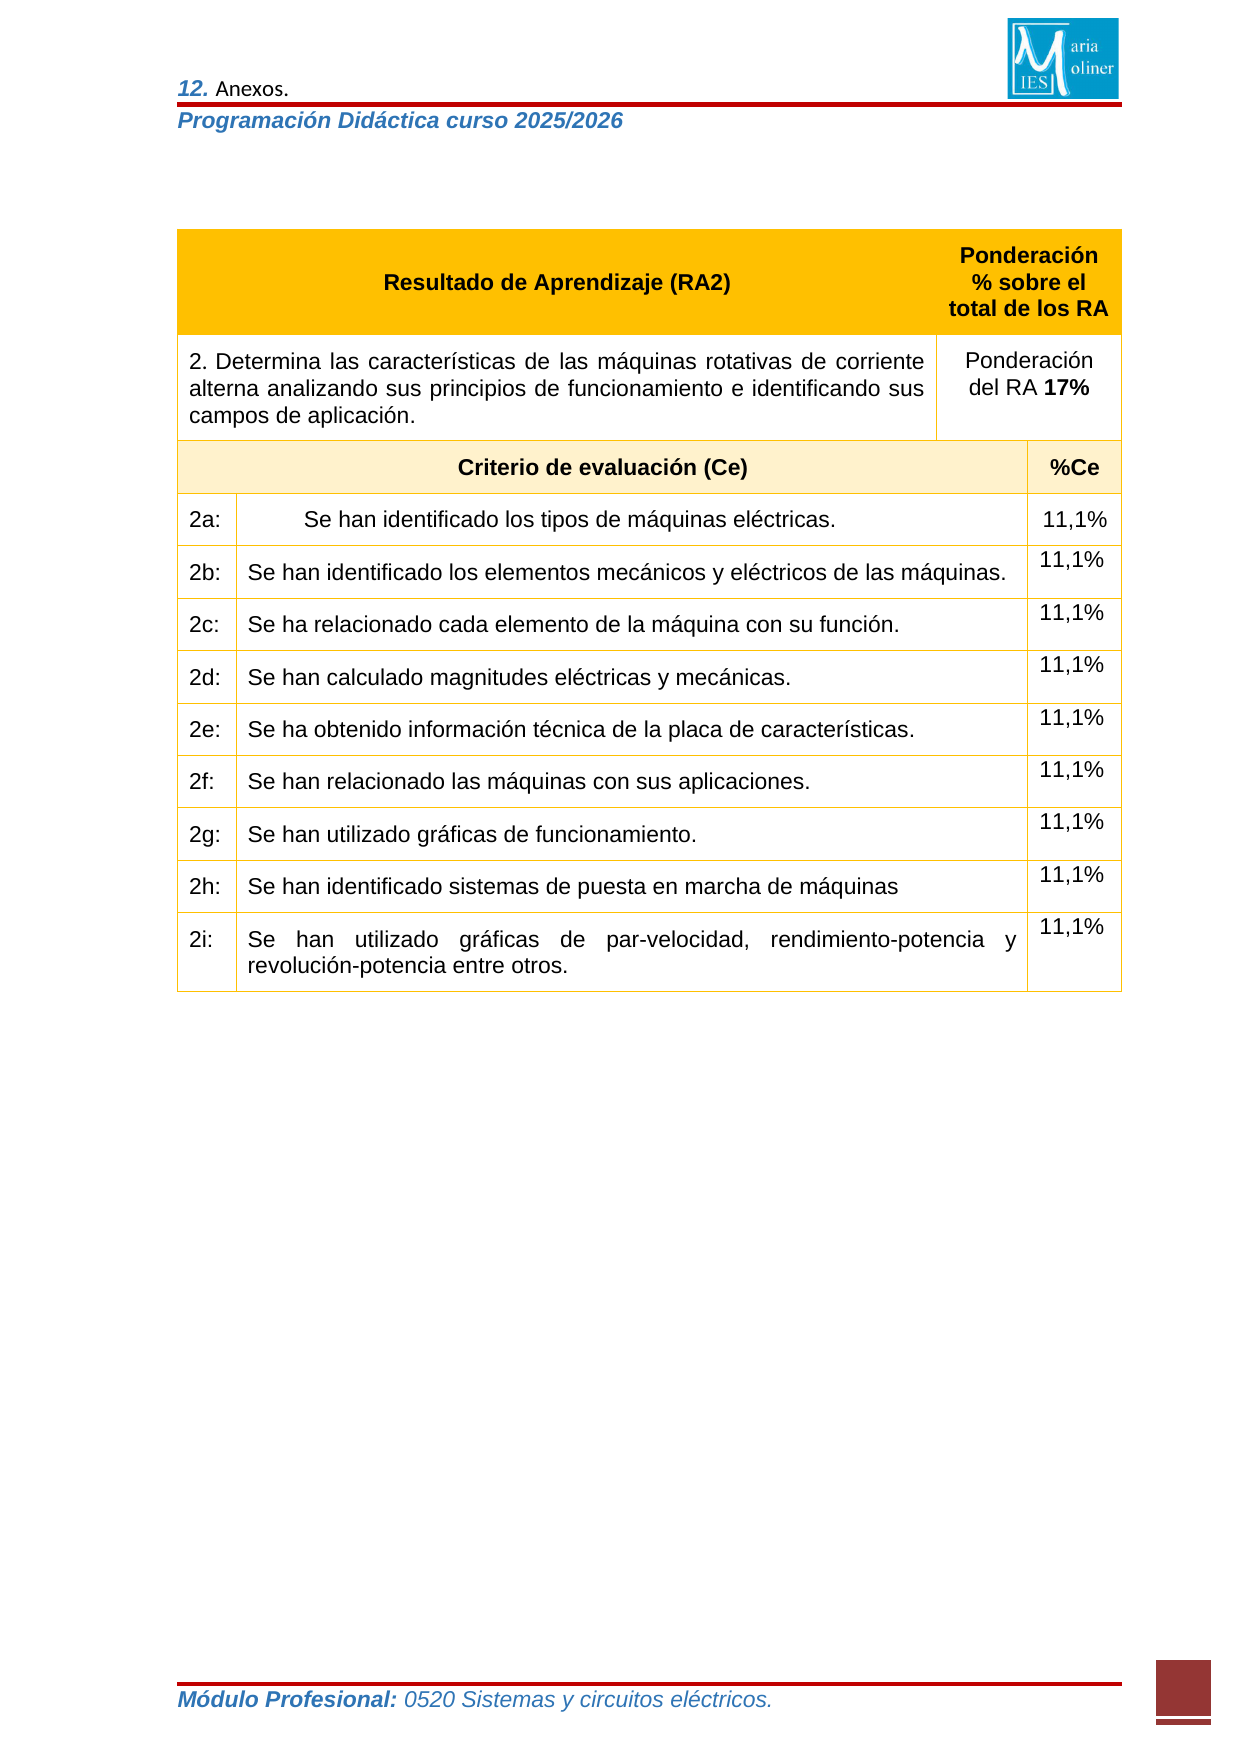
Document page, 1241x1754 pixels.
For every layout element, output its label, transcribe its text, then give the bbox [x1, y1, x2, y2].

table_cell 11,1% [1028, 494, 1121, 545]
table_cell Se han identificado los elementos mecánicos y eléctricos de las máquinas. [237, 546, 1027, 598]
table_cell Criterio de evaluación (Ce) [178, 441, 1027, 493]
table_cell Se han relacionado las máquinas con sus aplicaciones. [237, 756, 1027, 807]
table_cell 2g: [178, 808, 236, 859]
table_cell 11,1% [1028, 546, 1121, 598]
table_cell 11,1% [1028, 861, 1121, 912]
table_cell 11,1% [1028, 651, 1121, 702]
table_cell 2e: [178, 704, 236, 755]
table_cell Se han utilizado gráficas de funcionamiento. [237, 808, 1027, 859]
table_cell 2i: [178, 913, 236, 991]
table_cell 11,1% [1028, 756, 1121, 807]
table_cell 11,1% [1028, 599, 1121, 650]
table_cell 2. Determina las características de las máquinas rotativas de corriente alterna analizando sus principios de funcionamiento e identificando sus campos de aplicación. [178, 335, 936, 440]
table_cell 11,1% [1028, 808, 1121, 859]
table_cell 11,1% [1028, 704, 1121, 755]
table_cell 2a: [178, 494, 236, 545]
table_cell 2b: [178, 546, 236, 598]
table_cell 2h: [178, 861, 236, 912]
table_cell Se han utilizado gráficas de par-velocidad, rendimiento-potencia y revolución-potencia entre otros. [237, 913, 1027, 991]
picture [1091, 45, 1098, 51]
table_cell 2f: [178, 756, 236, 807]
table_cell Se ha relacionado cada elemento de la máquina con su función. [237, 599, 1027, 650]
table_cell 2c: [178, 599, 236, 650]
picture [1092, 66, 1098, 73]
table_cell Se han identificado sistemas de puesta en marcha de máquinas [237, 861, 1027, 912]
table_header Ponderación % sobre el total de los RA [937, 230, 1121, 334]
table_cell 2d: [178, 651, 236, 702]
table_header Resultado de Aprendizaje (RA2) [178, 230, 936, 334]
table_cell Ponderación del RA 17% [937, 335, 1121, 440]
table_cell Se han calculado magnitudes eléctricas y mecánicas. [237, 651, 1027, 702]
table_cell 11,1% [1028, 913, 1121, 991]
table_cell %Ce [1028, 441, 1121, 493]
picture [1013, 24, 1070, 96]
table_cell Se han identificado los tipos de máquinas eléctricas. [237, 494, 1027, 545]
table_cell Se ha obtenido información técnica de la placa de características. [237, 704, 1027, 755]
